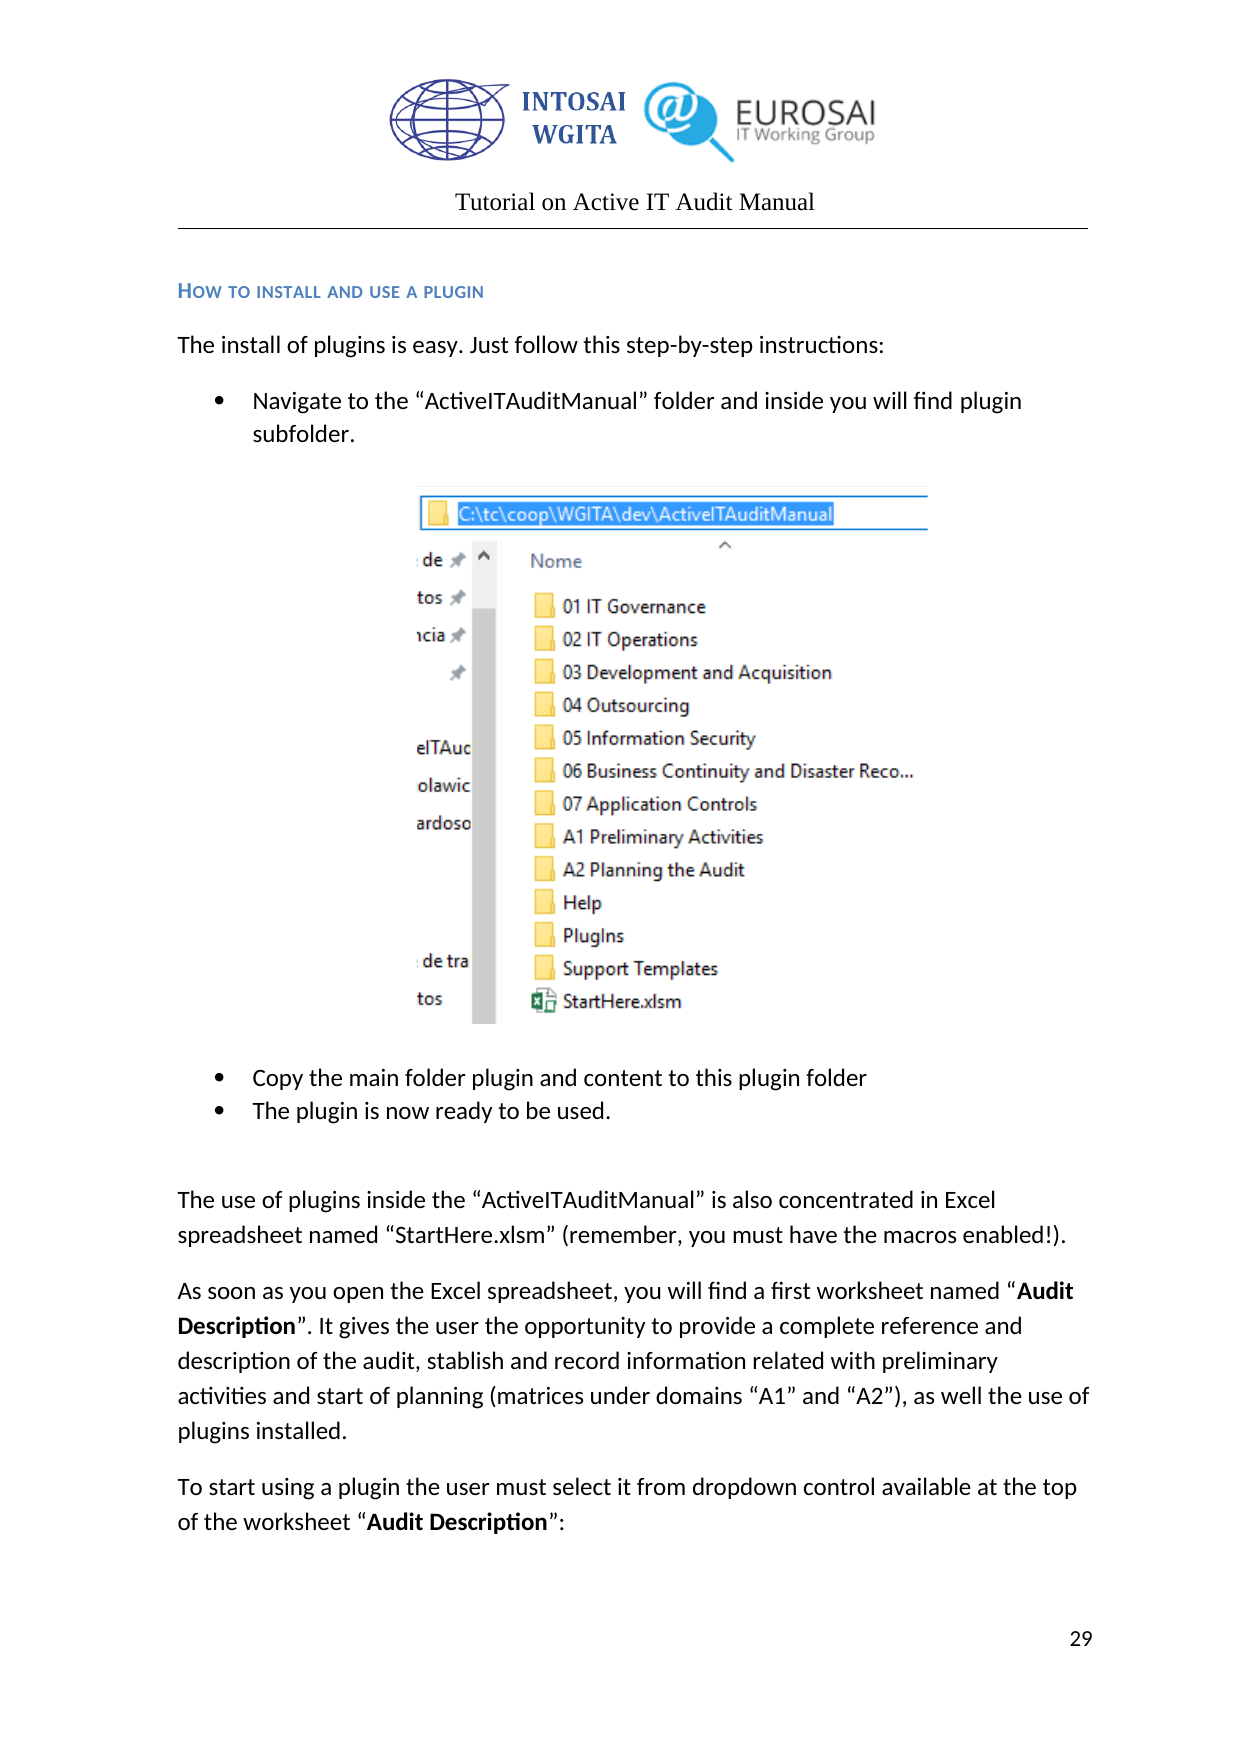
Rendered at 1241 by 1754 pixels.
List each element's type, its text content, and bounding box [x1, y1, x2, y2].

text How to install and use a plugin [177, 276, 1092, 304]
list Navigate to the “ActiveITAuditManual” folder and inside you will find plugin subfolder. [215, 385, 1092, 448]
text The install of plugins is easy. Just follow this step-by-step instructions: [177, 329, 1092, 360]
text The use of plugins inside the “ActiveITAuditManual” is also concentrated in Excel spreadsheet named “StartHere.xlsm” (remember, you must have the macros enabled!). [177, 1184, 1092, 1250]
text As soon as you open the Excel spreadsheet, you will find a first worksheet named “Audit Description”. It gives the user the opportunity to provide a complete reference and description of the audit, stablish and record information related with preliminary activities and start of planning (matrices under domains “A1” and “A2”), as well the use of plugins installed. [177, 1275, 1092, 1446]
picture [416, 486, 928, 1024]
list The plugin is now ready to be used. [215, 1096, 1092, 1126]
picture [382, 73, 887, 166]
list Copy the main folder plugin and content to this plugin folder [215, 1063, 1092, 1093]
text To start using a plugin the user must select it from dropdown control available at the top of the worksheet “Audit Description”: [177, 1471, 1092, 1536]
